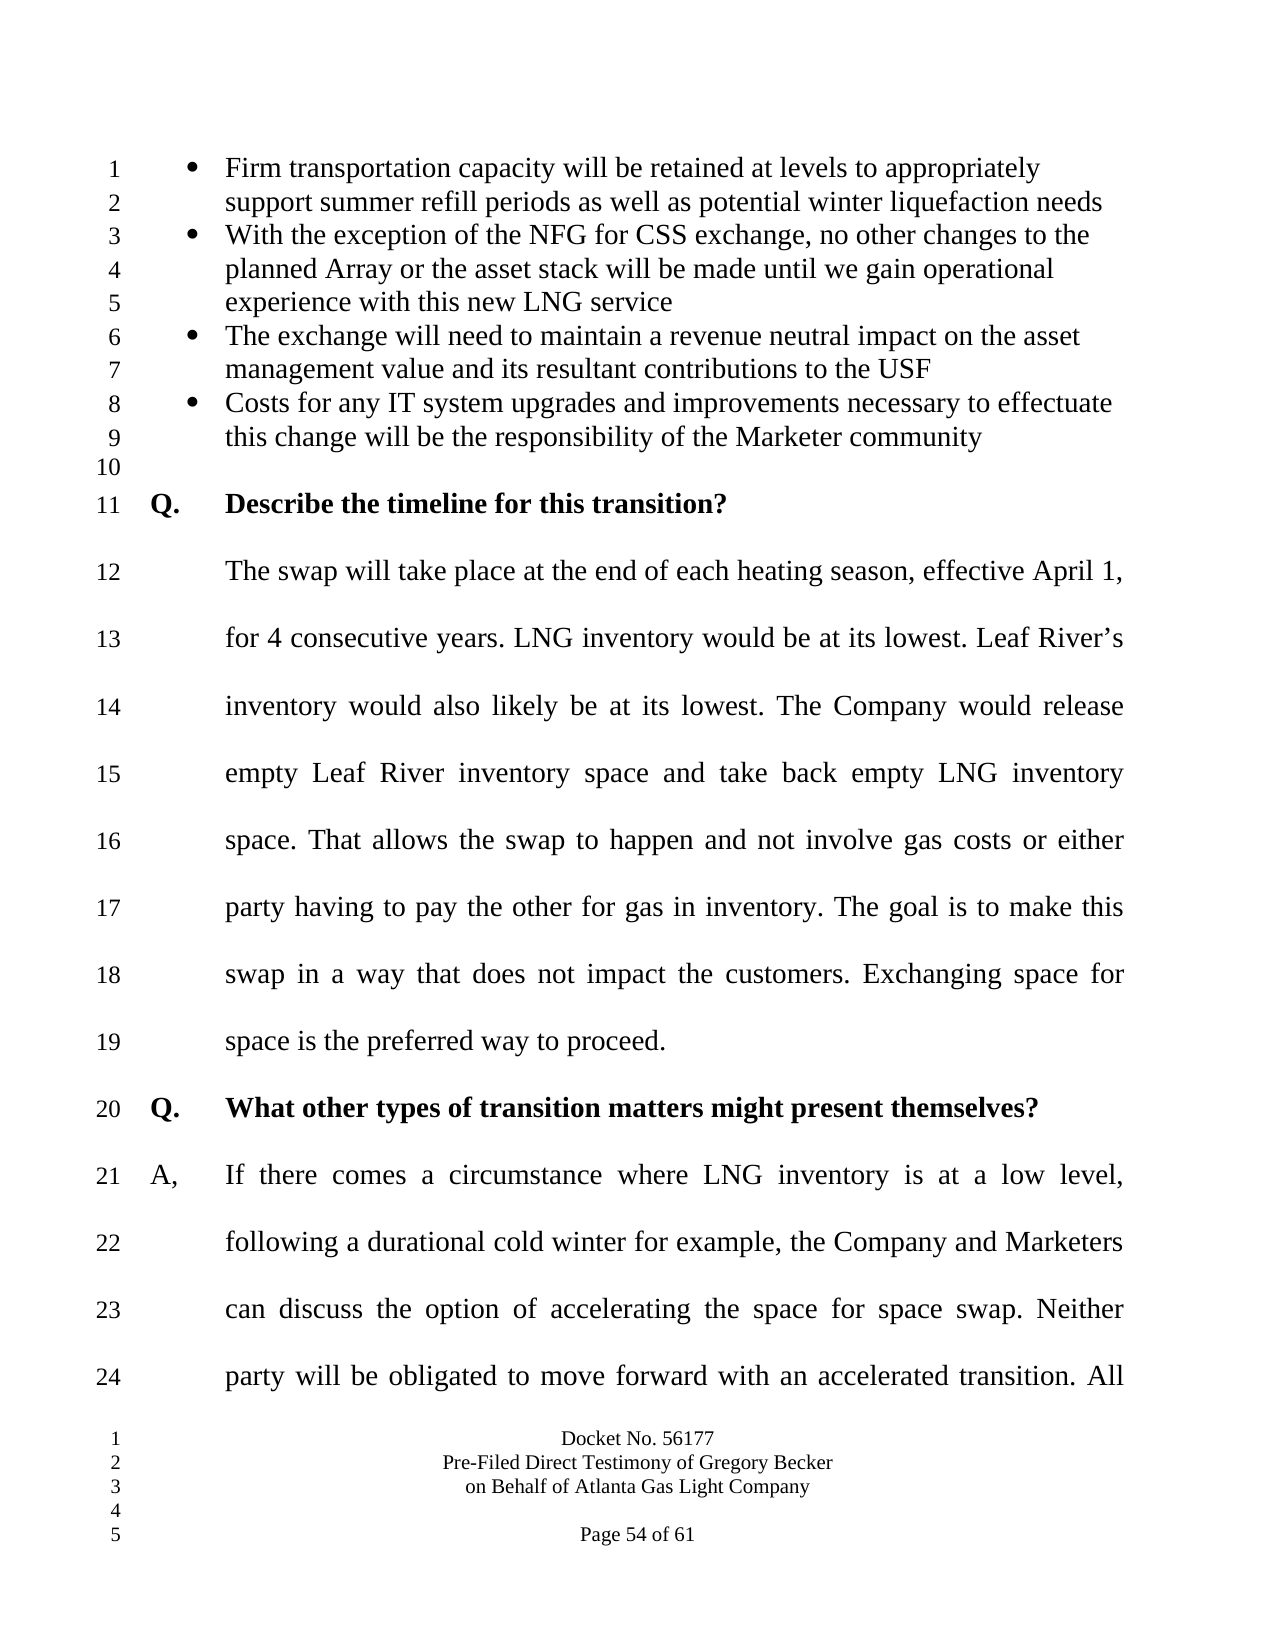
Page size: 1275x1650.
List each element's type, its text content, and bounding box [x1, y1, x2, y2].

list The exchange will need to maintain a revenue neutral impact on the asset management value and its resultant contributions to the USF [187, 318, 1125, 385]
text The swap will take place at the end of each heating season, effective April 1, for 4 consecutive years. LNG inventory would be at its lowest. Leaf River’s inventory would also likely be at its lowest. The Company would release empty Leaf River inventory space and take back empty LNG inventory space. That allows the swap to happen and not involve gas costs or either party having to pay the other for gas in inventory. The goal is to make this swap in a way that does not impact the customers. Exchanging space for space is the preferred way to proceed. [225, 553, 1125, 1057]
list Firm transportation capacity will be retained at levels to appropriately support summer refill periods as well as potential winter liquefaction needs [187, 150, 1125, 217]
text Q. Describe the timeline for this transition? [150, 486, 1125, 520]
list Costs for any IT system upgrades and improvements necessary to effectuate this change will be the responsibility of the Marketer community [187, 385, 1125, 452]
text Q. What other types of transition matters might present themselves? [150, 1090, 1125, 1124]
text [150, 1157, 1125, 1392]
list With the exception of the NFG for CSS exchange, no other changes to the planned Array or the asset stack will be made until we gain operational experience with this new LNG service [187, 217, 1125, 318]
